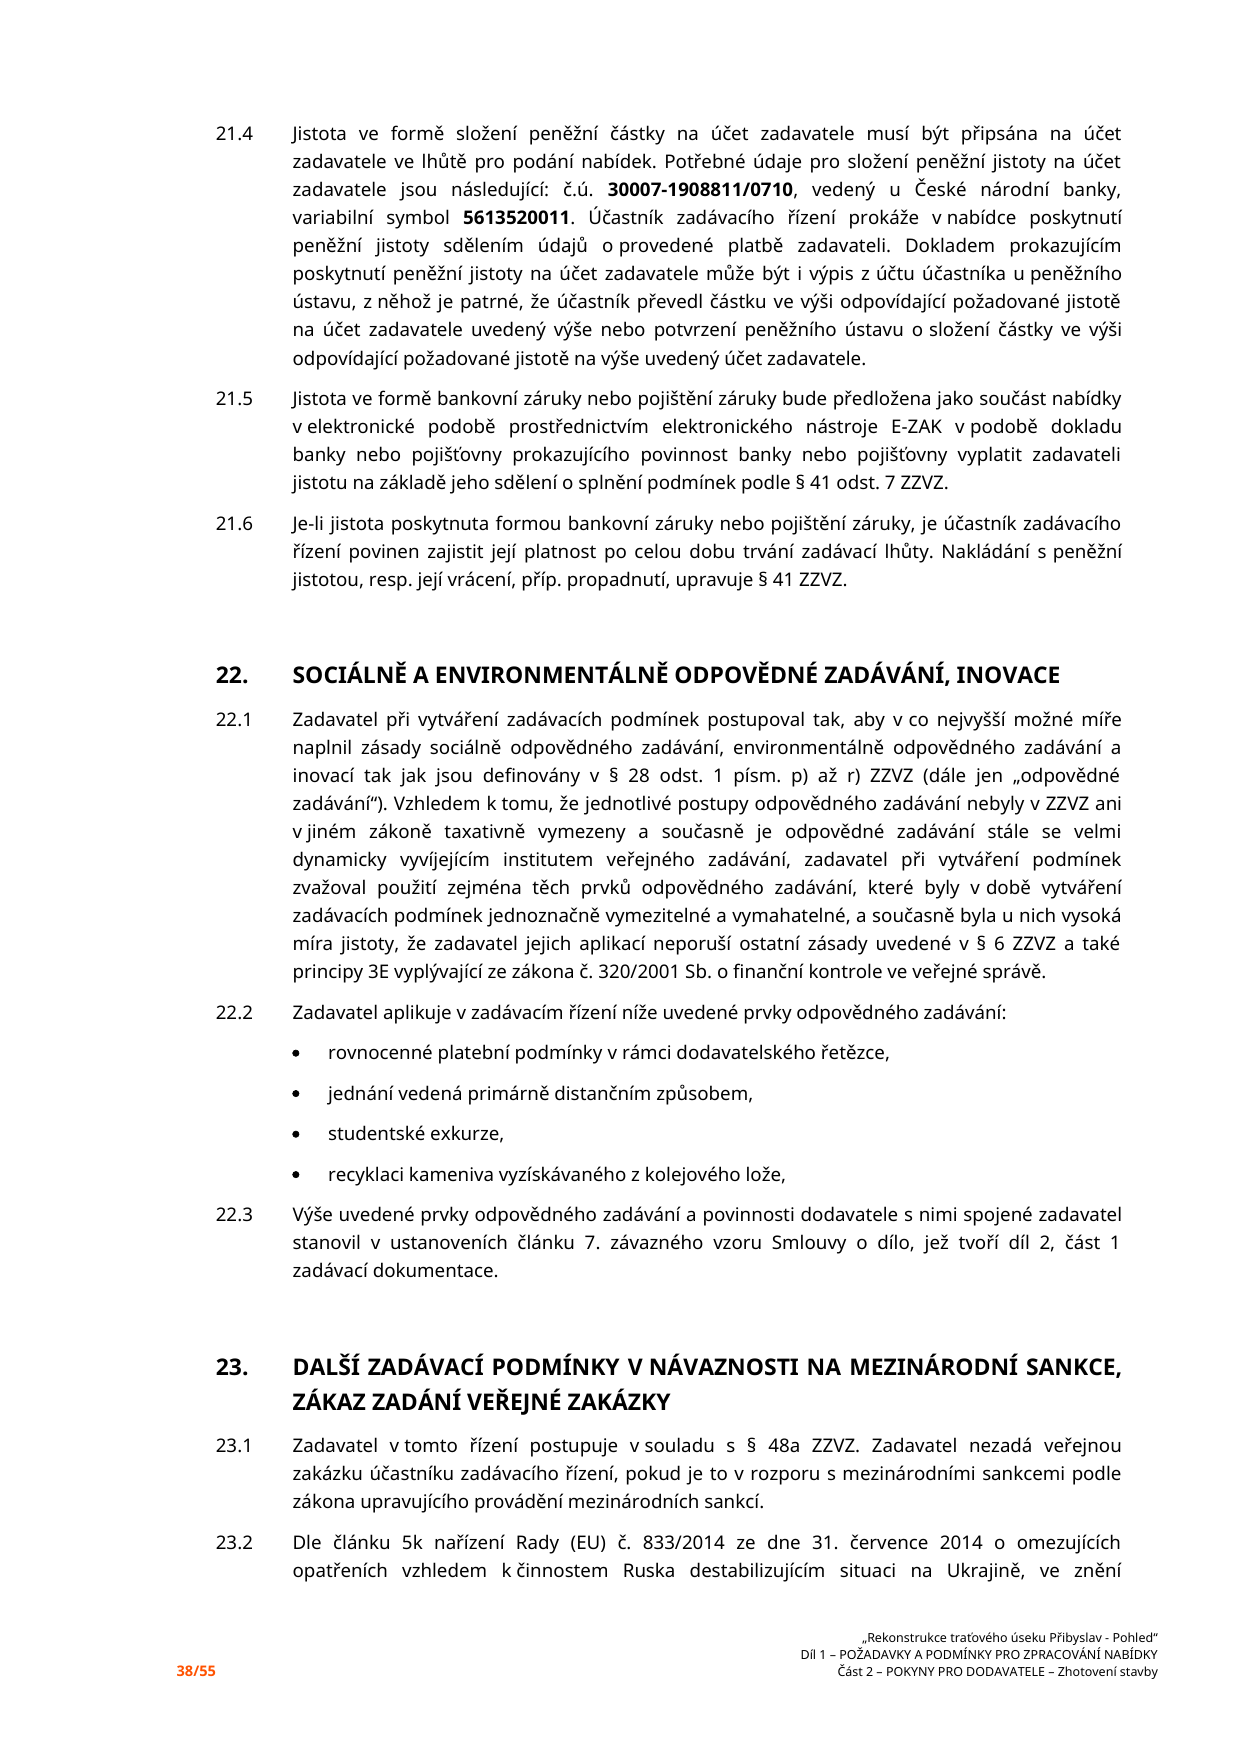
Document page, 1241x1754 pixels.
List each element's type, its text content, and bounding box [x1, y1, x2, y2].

text jednání vedená primárně distančním způsobem, [292, 1080, 1122, 1106]
text Zadavatel v tomto řízení postupuje v souladu s § 48a ZZVZ. Zadavatel nezadá veřejnou zakázku účastníku zadávacího řízení, pokud je to v rozporu s mezinárodními sankcemi podle zákona upravujícího provádění mezinárodních sankcí. [216, 1432, 1122, 1514]
text Zadavatel aplikuje v zadávacím řízení níže uvedené prvky odpovědného zadávání: [216, 999, 1122, 1024]
text studentské exkurze, [292, 1121, 1122, 1146]
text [216, 1529, 1122, 1583]
text Jistota ve formě složení peněžní částky na účet zadavatele musí být připsána na účet zadavatele ve lhůtě pro podání nabídek. Potřebné údaje pro složení peněžní jistoty na účet zadavatele jsou následující: č.ú. 30007-1908811/0710, vedený u České národní banky, variabilní symbol 5613520011. Účastník zadávacího řízení prokáže v nabídce poskytnutí peněžní jistoty sdělením údajů o provedené platbě zadavateli. Dokladem prokazujícím poskytnutí peněžní jistoty na účet zadavatele může být i výpis z účtu účastníka u peněžního ústavu, z něhož je patrné, že účastník převedl částku ve výši odpovídající požadované jistotě na účet zadavatele uvedený výše nebo potvrzení peněžního ústavu o složení částky ve výši odpovídající požadované jistotě na výše uvedený účet zadavatele. [216, 121, 1122, 370]
text Zadavatel při vytváření zadávacích podmínek postupoval tak, aby v co nejvyšší možné míře naplnil zásady sociálně odpovědného zadávání, environmentálně odpovědného zadávání a inovací tak jak jsou definovány v § 28 odst. 1 písm. p) až r) ZZVZ (dále jen „odpovědné zadávání“). Vzhledem k tomu, že jednotlivé postupy odpovědného zadávání nebyly v ZZVZ ani v jiném zákoně taxativně vymezeny a současně je odpovědné zadávání stále se velmi dynamicky vyvíjejícím institutem veřejného zadávání, zadavatel při vytváření podmínek zvažoval použití zejména těch prvků odpovědného zadávání, které byly v době vytváření zadávacích podmínek jednoznačně vymezitelné a vymahatelné, a současně byla u nich vysoká míra jistoty, že zadavatel jejich aplikací neporuší ostatní zásady uvedené v § 6 ZZVZ a také principy 3E vyplývající ze zákona č. 320/2001 Sb. o finanční kontrole ve veřejné správě. [216, 706, 1122, 984]
text Je-li jistota poskytnuta formou bankovní záruky nebo pojištění záruky, je účastník zadávacího řízení povinen zajistit její platnost po celou dobu trvání zadávací lhůty. Nakládání s peněžní jistotou, resp. její vrácení, příp. propadnutí, upravuje § 41 ZZVZ. [216, 510, 1122, 591]
text Výše uvedené prvky odpovědného zadávání a povinnosti dodavatele s nimi spojené zadavatel stanovil v ustanoveních článku 7. závazného vzoru Smlouvy o dílo, jež tvoří díl 2, část 1 zadávací dokumentace. [216, 1202, 1122, 1283]
text Další zadávací podmínky v návaznosti na MEZINÁRODNÍ sankce, zákaz zadání veřejné zakázky [216, 1351, 1122, 1417]
text SOCIÁLNĚ A ENVIRONMENTÁLNĚ ODPOVĚDNÉ ZADÁVÁNÍ, INOVACE [216, 659, 1122, 691]
text rovnocenné platební podmínky v rámci dodavatelského řetězce, [292, 1039, 1122, 1065]
text Jistota ve formě bankovní záruky nebo pojištění záruky bude předložena jako součást nabídky v elektronické podobě prostřednictvím elektronického nástroje E-ZAK v podobě dokladu banky nebo pojišťovny prokazujícího povinnost banky nebo pojišťovny vyplatit zadavateli jistotu na základě jeho sdělení o splnění podmínek podle § 41 odst. 7 ZZVZ. [216, 385, 1122, 495]
text recyklaci kameniva vyzískávaného z kolejového lože, [292, 1161, 1122, 1187]
